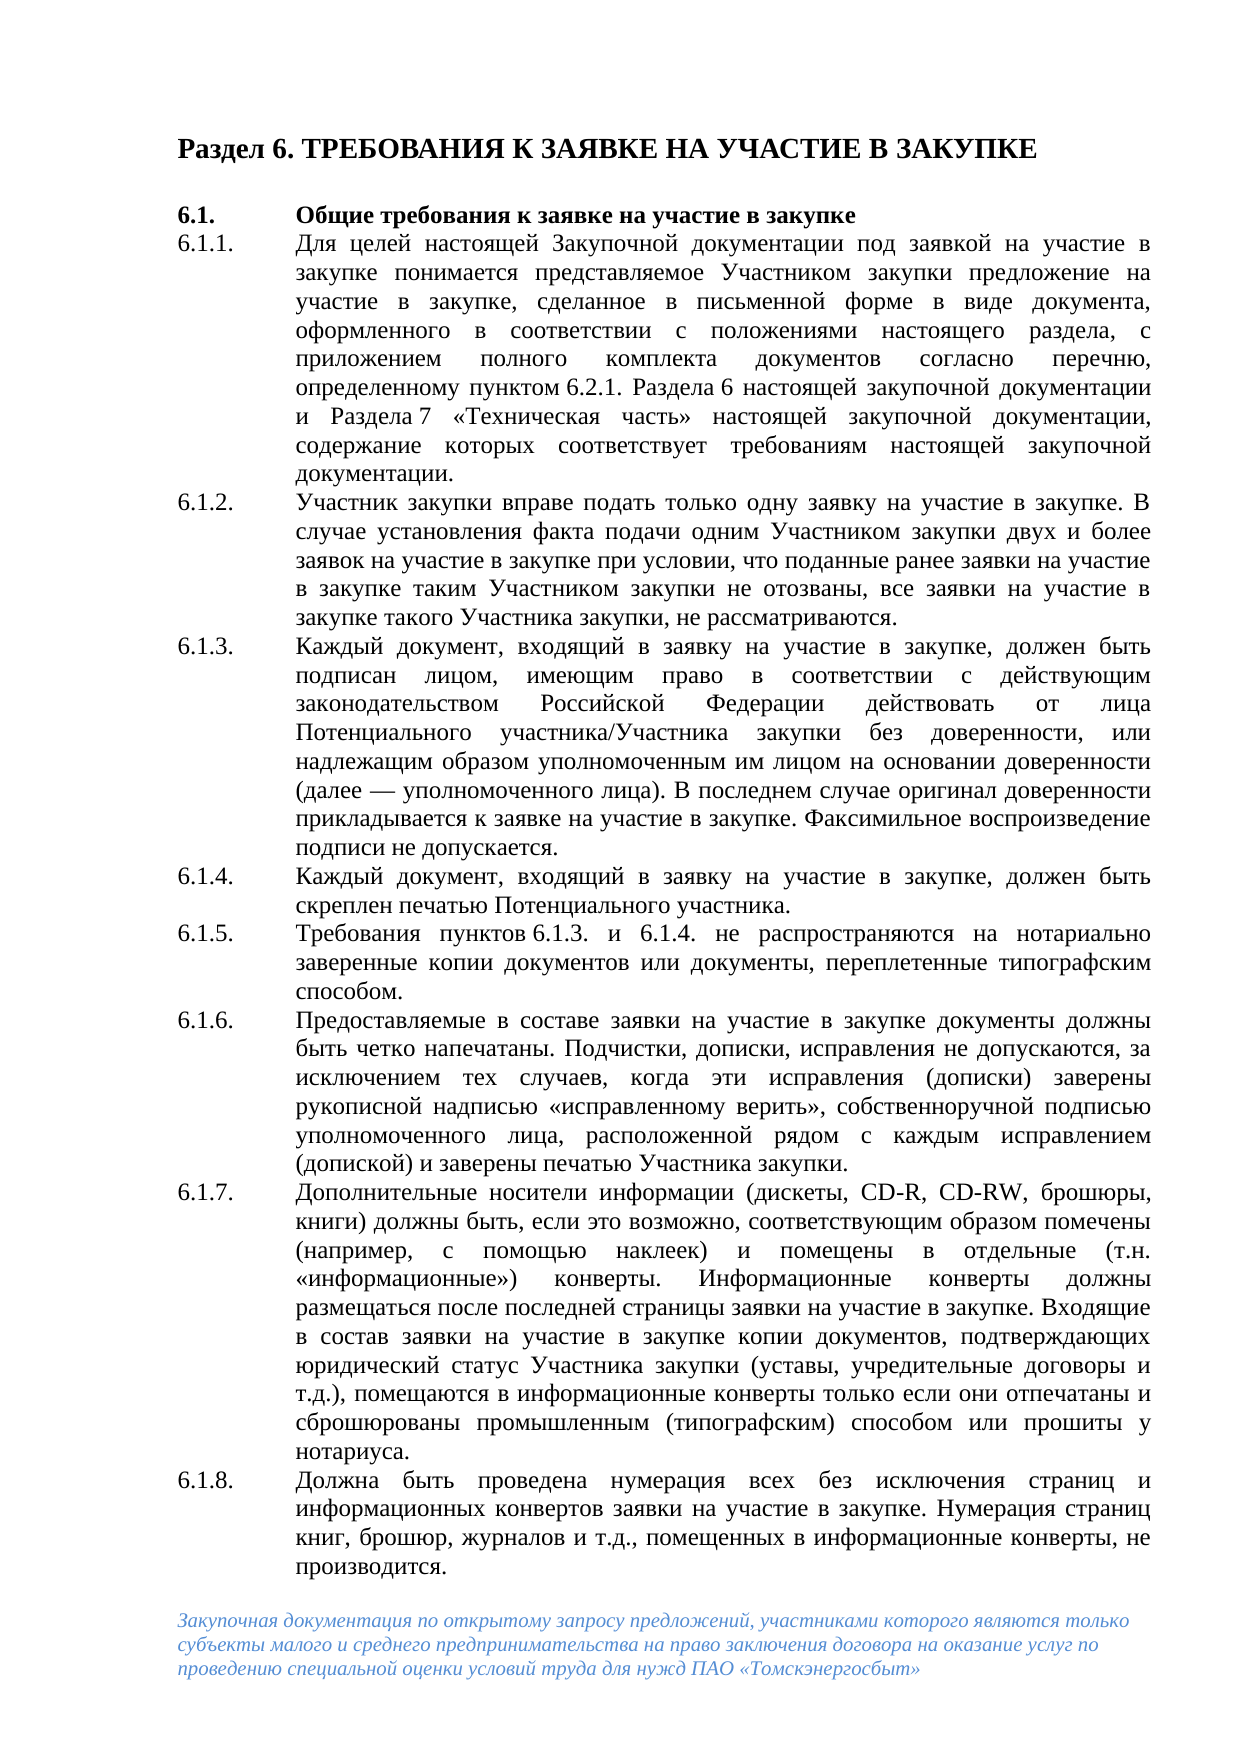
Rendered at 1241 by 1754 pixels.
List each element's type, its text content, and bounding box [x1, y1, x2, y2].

list Дополнительные носители информации (дискеты, CD-R, CD-RW, брошюры, книги) должны быть, если это возможно, соответствующим образом помечены (например, с помощью наклеек) и помещены в отдельные (т.н. «информационные») конверты. Информационные конверты должны размещаться после последней страницы заявки на участие в закупке. Входящие в состав заявки на участие в закупке копии документов, подтверждающих юридический статус Участника закупки (уставы, учредительные договоры и т.д.), помещаются в информационные конверты только если они отпечатаны и сброшюрованы промышленным (типографским) способом или прошиты у нотариуса. [177, 1177, 1152, 1465]
list Требования пунктов 6.1.3. и 6.1.4. не распространяются на нотариально заверенные копии документов или документы, переплетенные типографским способом. [177, 918, 1152, 1005]
list Общие требования к заявке на участие в закупке [177, 200, 1152, 228]
list Для целей настоящей Закупочной документации под заявкой на участие в закупке понимается представляемое Участником закупки предложение на участие в закупке, сделанное в письменной форме в виде документа, оформленного в соответствии с положениями настоящего раздела, с приложением полного комплекта документов согласно перечню, определенному пунктом 6.2.1. Раздела 6 настоящей закупочной документации и Раздела 7 «Техническая часть» настоящей закупочной документации, содержание которых соответствует требованиям настоящей закупочной документации. [177, 228, 1152, 487]
list Предоставляемые в составе заявки на участие в закупке документы должны быть четко напечатаны. Подчистки, дописки, исправления не допускаются, за исключением тех случаев, когда эти исправления (дописки) заверены рукописной надписью «исправленному верить», собственноручной подписью уполномоченного лица, расположенной рядом с каждым исправлением (допиской) и заверены печатью Участника закупки. [177, 1005, 1152, 1177]
list Каждый документ, входящий в заявку на участие в закупке, должен быть скреплен печатью Потенциального участника. [177, 861, 1152, 918]
list Должна быть проведена нумерация всех без исключения страниц и информационных конвертов заявки на участие в закупке. Нумерация страниц книг, брошюр, журналов и т.д., помещенных в информационные конверты, не производится. [177, 1465, 1152, 1580]
subtitle Раздел 6. ТРЕБОВАНИЯ К ЗАЯВКЕ НА УЧАСТИЕ В ЗАКУПКЕ [177, 131, 1152, 165]
list Участник закупки вправе подать только одну заявку на участие в закупке. В случае установления факта подачи одним Участником закупки двух и более заявок на участие в закупке при условии, что поданные ранее заявки на участие в закупке таким Участником закупки не отозваны, все заявки на участие в закупке такого Участника закупки, не рассматриваются. [177, 487, 1152, 631]
list Каждый документ, входящий в заявку на участие в закупке, должен быть подписан лицом, имеющим право в соответствии с действующим законодательством Российской Федерации действовать от лица Потенциального участника/Участника закупки без доверенности, или надлежащим образом уполномоченным им лицом на основании доверенности (далее — уполномоченного лица). В последнем случае оригинал доверенности прикладывается к заявке на участие в закупке. Факсимильное воспроизведение подписи не допускается. [177, 631, 1152, 861]
